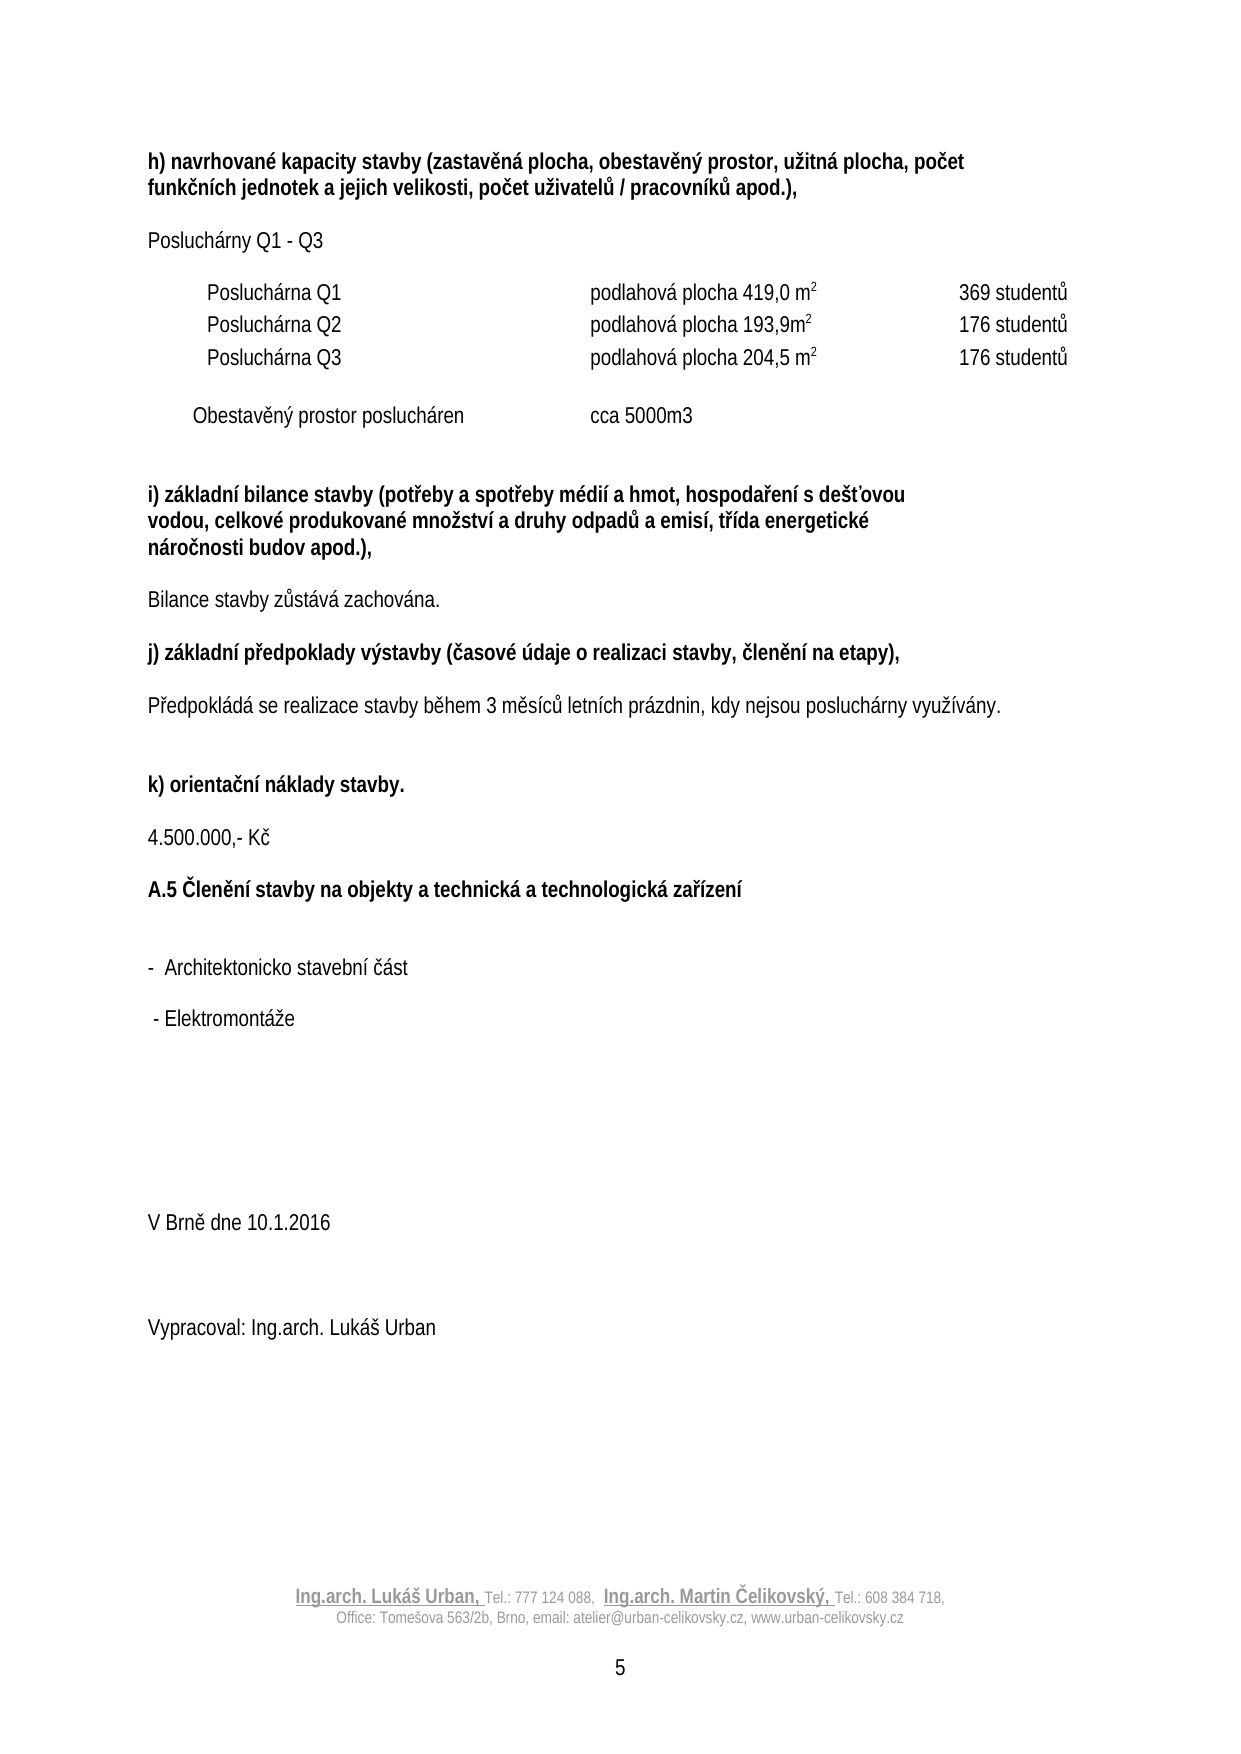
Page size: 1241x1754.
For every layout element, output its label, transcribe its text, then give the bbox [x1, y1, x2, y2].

text Předpokládá se realizace stavby během 3 měsíců letních prázdnin, kdy nejsou posluchárny využívány. [148, 692, 1093, 718]
text funkčních jednotek a jejich velikosti, počet uživatelů / pracovníků apod.), [148, 174, 1093, 200]
list Posluchárna Q2 podlahová plocha 193,9m2 176 studentů [177, 311, 1093, 338]
text j) základní předpoklady výstavby (časové údaje o realizaci stavby, členění na etapy), [148, 639, 1093, 666]
text - Elektromontáže [148, 1005, 1093, 1031]
text náročnosti budov apod.), [148, 534, 1093, 560]
text k) orientační náklady stavby. [148, 771, 1093, 797]
text Bilance stavby zůstává zachována. [148, 586, 1093, 613]
text Posluchárny Q1 - Q3 [148, 227, 1093, 253]
text A.5 Členění stavby na objekty a technická a technologická zařízení [148, 876, 1093, 903]
list Obestavěný prostor poslucháren cca 5000m3 [148, 402, 1093, 428]
text i) základní bilance stavby (potřeby a spotřeby médií a hmot, hospodaření s dešťovou [148, 481, 1093, 507]
text h) navrhované kapacity stavby (zastavěná plocha, obestavěný prostor, užitná plocha, počet [148, 148, 1093, 174]
text V Brně dne 10.1.2016 [148, 1209, 1093, 1235]
list Posluchárna Q3 podlahová plocha 204,5 m2 176 studentů [177, 343, 1093, 370]
text vodou, celkové produkované množství a druhy odpadů a emisí, třída energetické [148, 507, 1093, 534]
text - Architektonicko stavební část [148, 954, 1093, 980]
text Vypracoval: Ing.arch. Lukáš Urban [148, 1314, 1093, 1341]
text Posluchárna Q1 podlahová plocha 419,0 m2 369 studentů [207, 279, 1093, 306]
text 4.500.000,- Kč [148, 824, 1093, 850]
